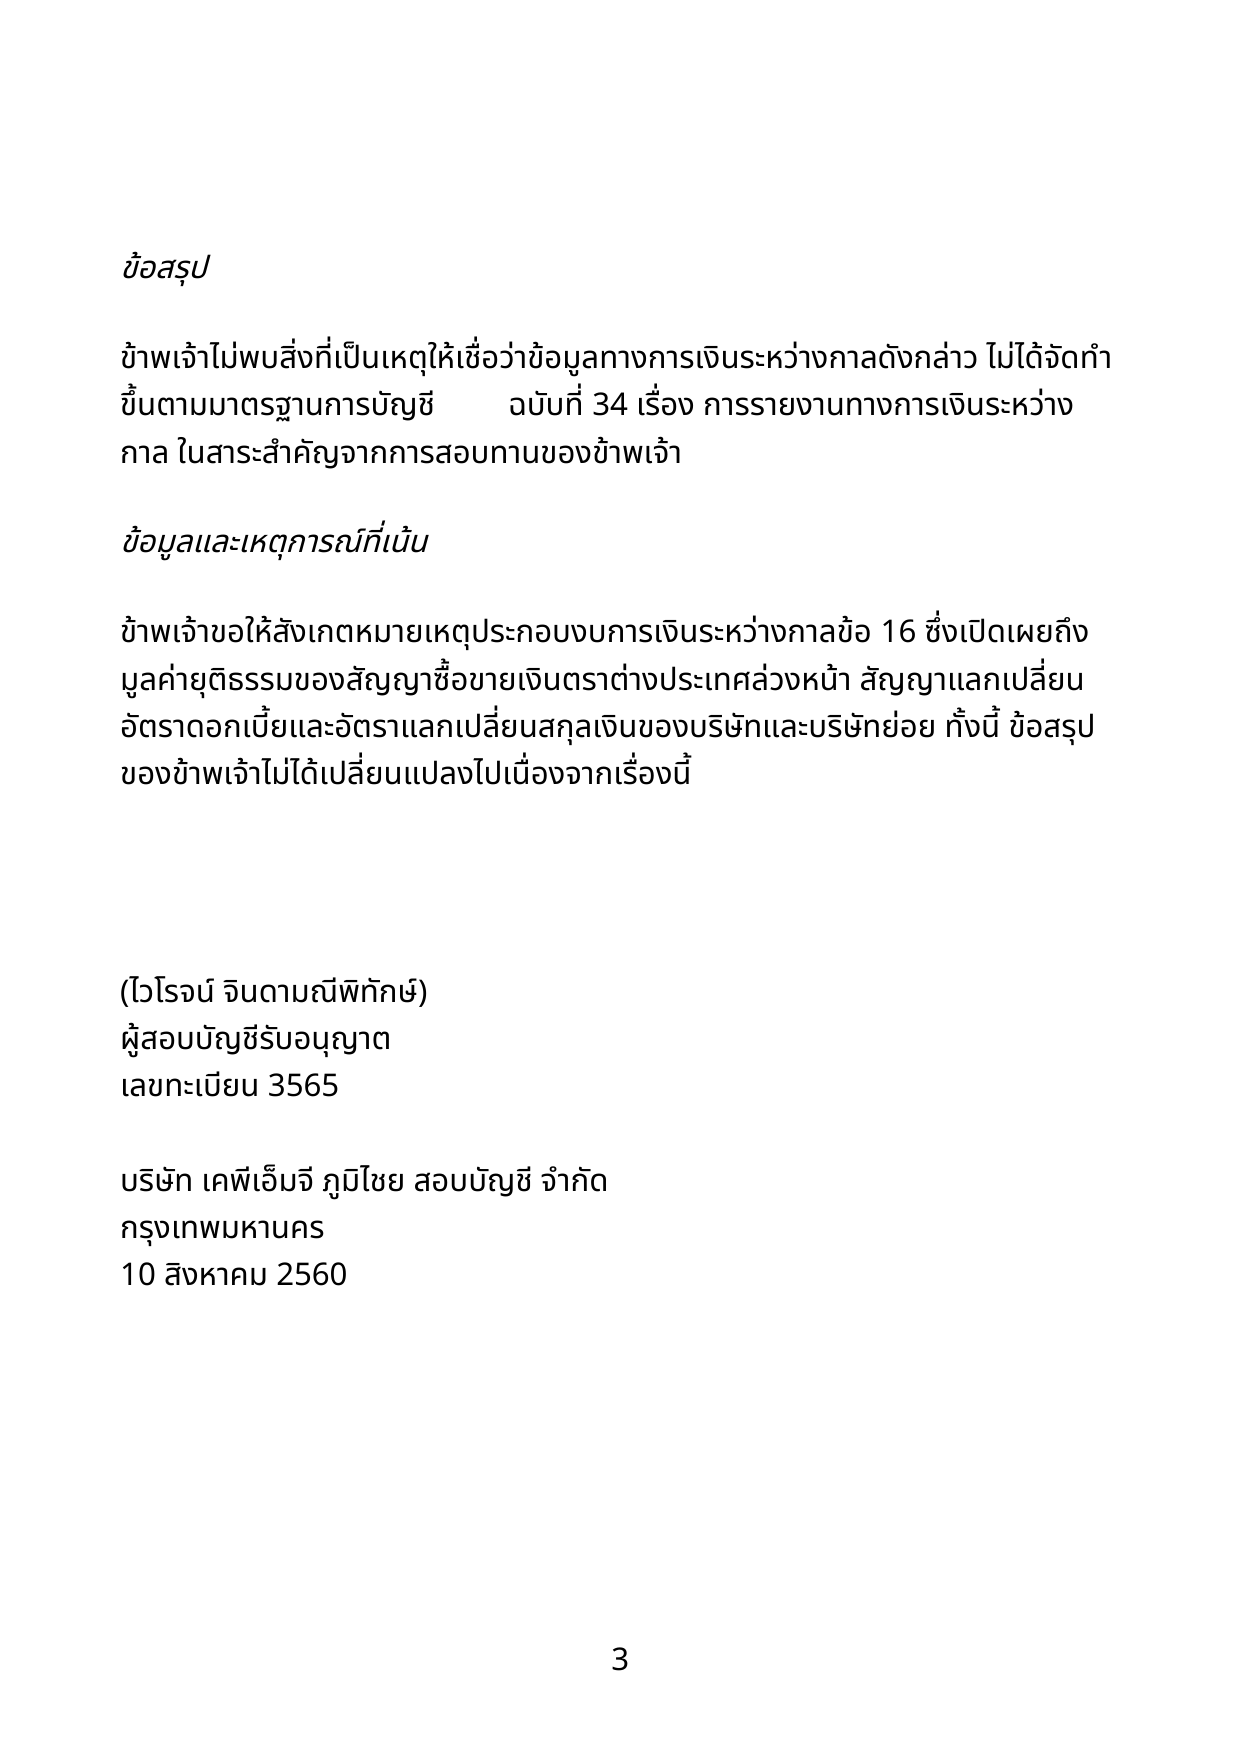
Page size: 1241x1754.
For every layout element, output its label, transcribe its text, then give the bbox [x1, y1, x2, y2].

text ข้าพเจ้าไม่พบสิ่งที่เป็นเหตุให้เชื่อว่าข้อมูลทางการเงินระหว่างกาลดังกล่าว ไม่ได้จัดทำขึ้นตามมาตรฐานการบัญชี ฉบับที่ 34 เรื่อง การรายงานทางการเงินระหว่างกาล ในสาระสำคัญจากการสอบทานของข้าพเจ้า [120, 335, 1120, 477]
text (ไวโรจน์ จินดามณีพิทักษ์) [120, 969, 1125, 1016]
text ข้าพเจ้าขอให้สังเกตหมายเหตุประกอบงบการเงินระหว่างกาลข้อ 16 ซึ่งเปิดเผยถึงมูลค่ายุติธรรมของสัญญาซื้อขายเงินตราต่างประเทศล่วงหน้า สัญญาแลกเปลี่ยนอัตราดอกเบี้ยและอัตราแลกเปลี่ยนสกุลเงินของบริษัทและบริษัทย่อย ทั้งนี้ ข้อสรุปของข้าพเจ้าไม่ได้เปลี่ยนแปลงไปเนื่องจากเรื่องนี้ [120, 609, 1120, 798]
text ข้อสรุป [120, 245, 1120, 293]
text 10 สิงหาคม 2560 [120, 1252, 1125, 1300]
text บริษัท เคพีเอ็มจี ภูมิไชย สอบบัญชี จำกัด [120, 1158, 1125, 1205]
text ข้อมูลและเหตุการณ์ที่เน้น [120, 520, 1120, 567]
text ผู้สอบบัญชีรับอนุญาต [120, 1016, 1125, 1063]
text เลขทะเบียน 3565 [120, 1063, 1125, 1111]
text กรุงเทพมหานคร [120, 1205, 1125, 1252]
